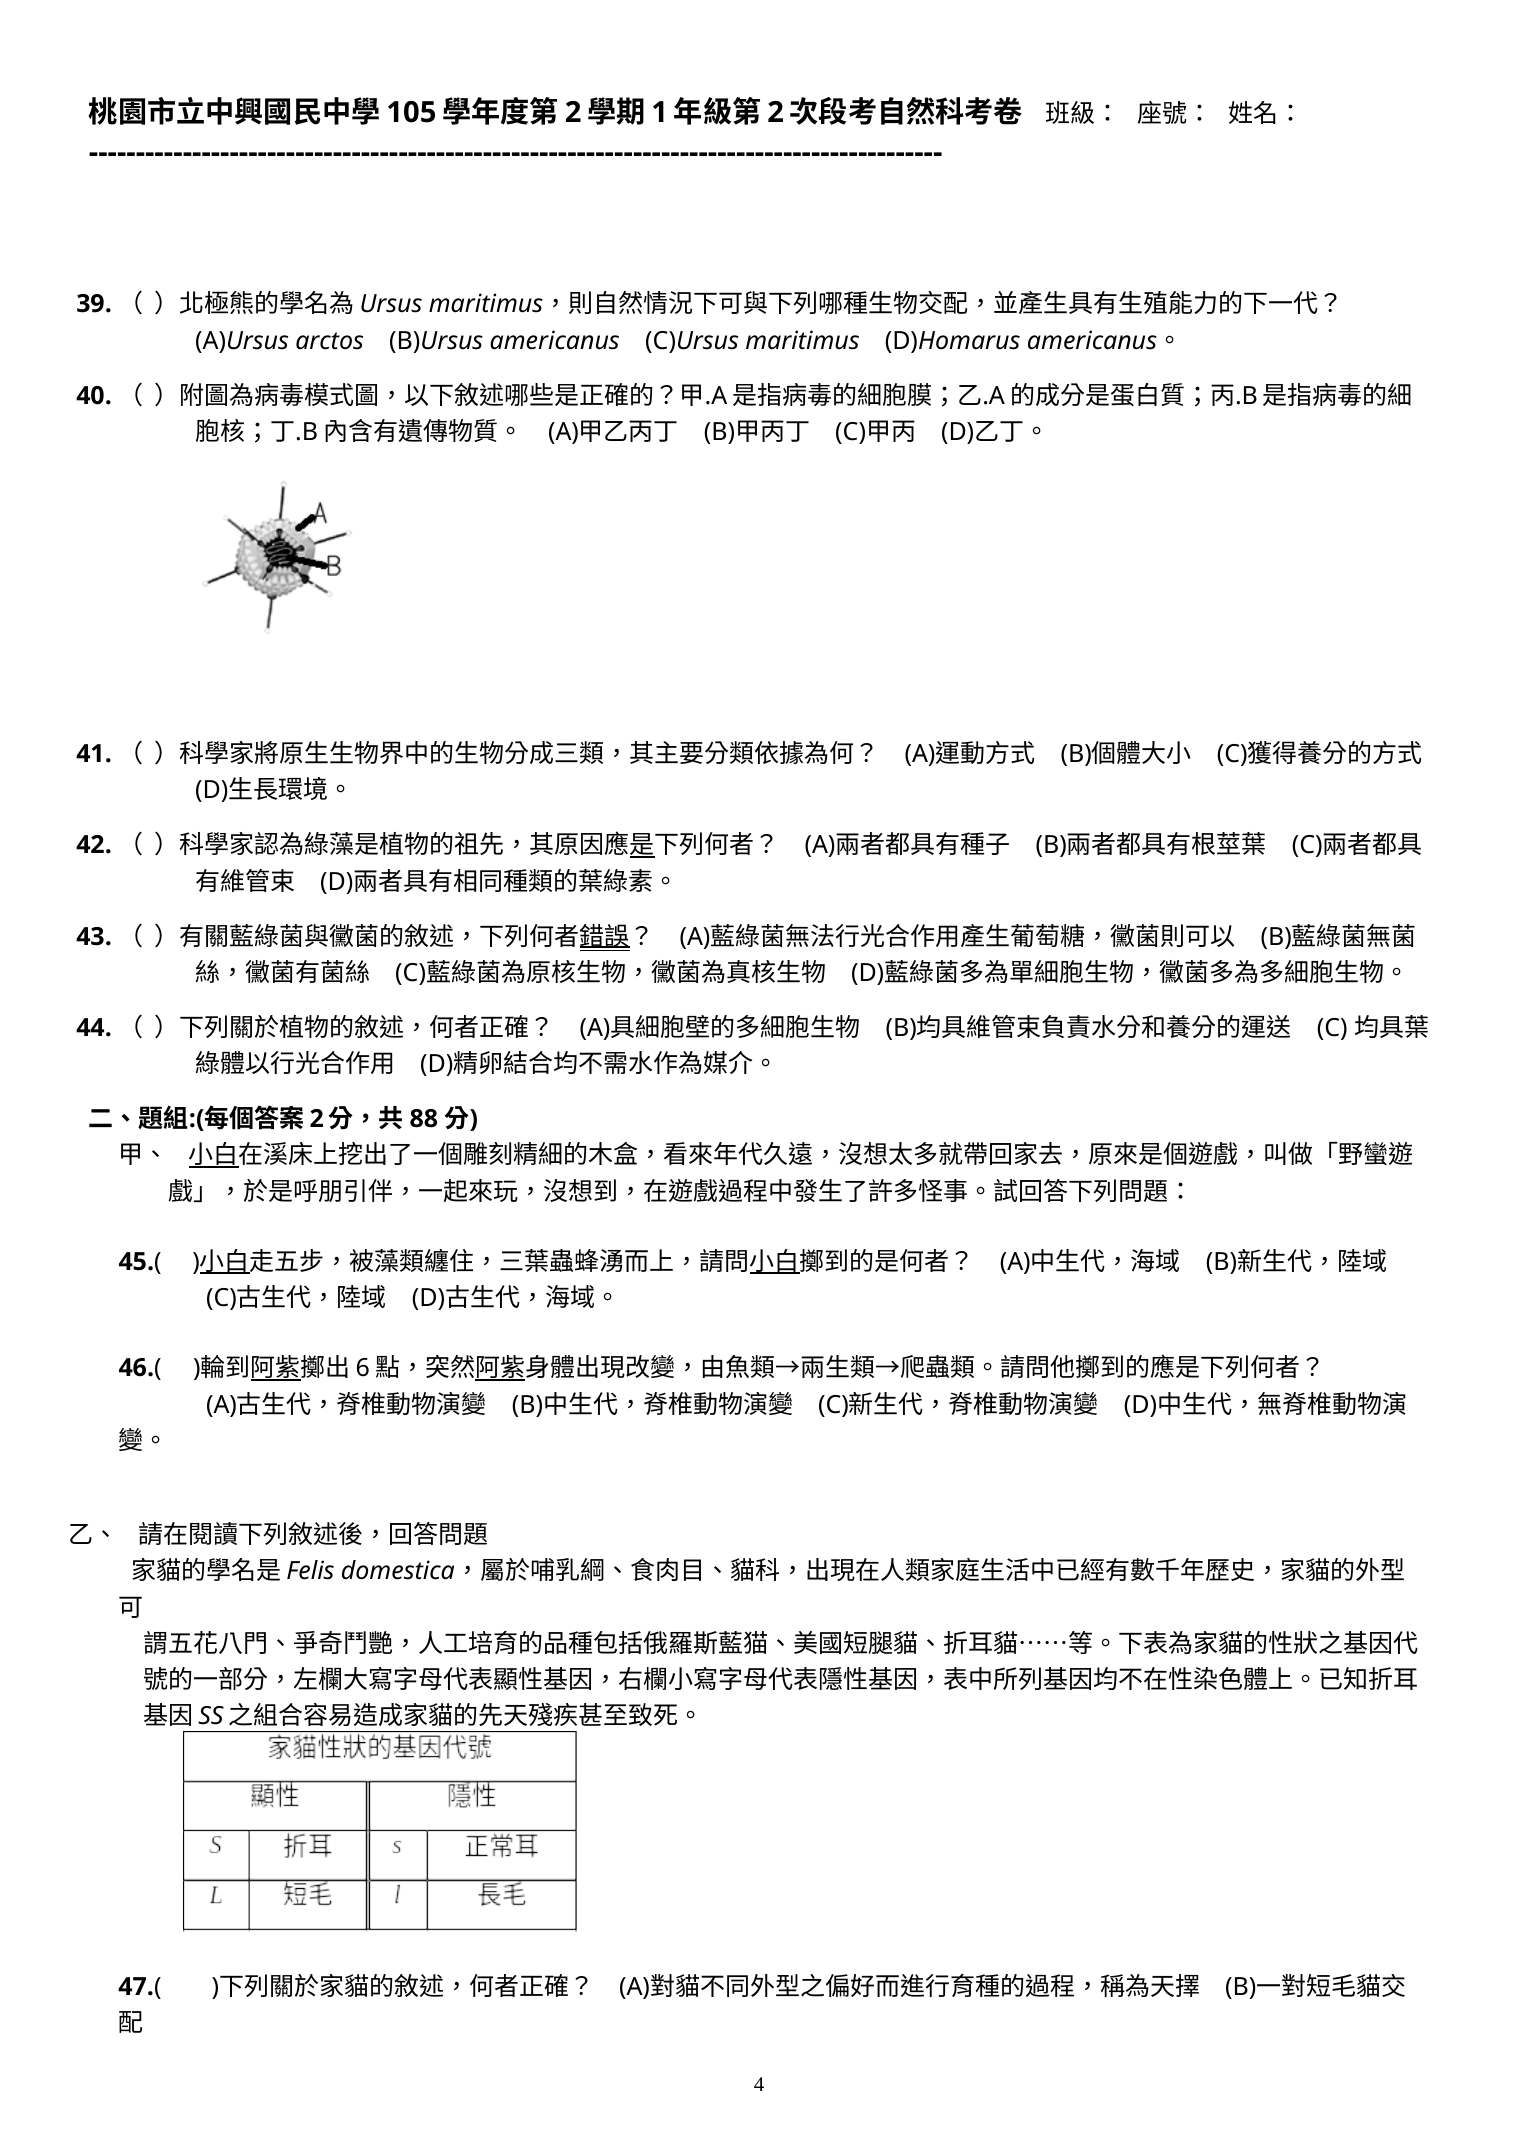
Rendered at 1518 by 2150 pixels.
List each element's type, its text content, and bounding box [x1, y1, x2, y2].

list 請在閱讀下列敘述後，回答問題 家貓的學名是Felis domestica，屬於哺乳綱、食肉目、貓科，出現在人類家庭生活中已經有數千年歷史，家貓的外型可 [68, 1514, 1429, 1623]
text 47.( )下列關於家貓的敘述，何者正確？ (A)對貓不同外型之偏好而進行育種的過程，稱為天擇 (B)一對短毛貓交配 [118, 1932, 1429, 2038]
list （ ）有關藍綠菌與黴菌的敘述，下列何者錯誤？ (A)藍綠菌無法行光合作用產生葡萄糖，黴菌則可以 (B)藍綠菌無菌絲，黴菌有菌絲 (C)藍綠菌為原核生物，黴菌為真核生物 (D)藍綠菌多為單細胞生物，黴菌多為多細胞生物。 [118, 916, 1429, 988]
picture [194, 466, 363, 643]
text 45.( )小白走五步，被藻類纏住，三葉蟲蜂湧而上，請問小白擲到的是何者？ (A)中生代，海域 (B)新生代，陸域 [118, 1207, 1429, 1277]
list （ ）下列關於植物的敘述，何者正確？ (A)具細胞壁的多細胞生物 (B)均具維管束負責水分和養分的運送 (C) 均具葉綠體以行光合作用 (D)精卵結合均不需水作為媒介。 [118, 1007, 1429, 1080]
text (A)古生代，脊椎動物演變 (B)中生代，脊椎動物演變 (C)新生代，脊椎動物演變 (D)中生代，無脊椎動物演變。 [118, 1384, 1429, 1485]
text (A)Ursus arctos (B)Ursus americanus (C)Ursus maritimus (D)Homarus americanus。 [195, 320, 1429, 356]
list （ ）科學家將原生生物界中的生物分成三類，其主要分類依據為何？ (A)運動方式 (B)個體大小 (C)獲得養分的方式 (D)生長環境。 [118, 733, 1429, 806]
text 46.( )輪到阿紫擲出6點，突然阿紫身體出現改變，由魚類→兩生類→爬蟲類。請問他擲到的應是下列何者？ [118, 1314, 1429, 1384]
text 二、題組:(每個答案2分，共 88 分) [89, 1098, 1429, 1135]
list （ ）科學家認為綠藻是植物的祖先，其原因應是下列何者？ (A)兩者都具有種子 (B)兩者都具有根莖葉 (C)兩者都具有維管束 (D)兩者具有相同種類的葉綠素。 [118, 825, 1429, 897]
list （ ）北極熊的學名為Ursus maritimus，則自然情況下可與下列哪種生物交配，並產生具有生殖能力的下一代？ [118, 284, 1429, 320]
text 謂五花八門、爭奇鬥艷，人工培育的品種包括俄羅斯藍猫、美國短腿貓、折耳貓……等。下表為家貓的性狀之基因代 [118, 1623, 1429, 1659]
text (C)古生代，陸域 (D)古生代，海域。 [118, 1277, 1429, 1314]
text 號的一部分，左欄大寫字母代表顯性基因，右欄小寫字母代表隱性基因，表中所列基因均不在性染色體上。已知折耳 [118, 1659, 1429, 1696]
list （ ）附圖為病毒模式圖，以下敘述哪些是正確的？甲.A是指病毒的細胞膜；乙.A的成分是蛋白質；丙.B是指病毒的細胞核；丁.B內含有遺傳物質。 (A)甲乙丙丁 (B)甲丙丁 (C)甲丙 (D)乙丁。 [118, 375, 1429, 448]
list 小白在溪床上挖出了一個雕刻精細的木盒，看來年代久遠，沒想太多就帶回家去，原來是個遊戲，叫做「野蠻遊戲」，於是呼朋引伴，一起來玩，沒想到，在遊戲過程中發生了許多怪事。試回答下列問題： [118, 1135, 1429, 1207]
text 基因SS之組合容易造成家貓的先天殘疾甚至致死。 [118, 1696, 1429, 1732]
